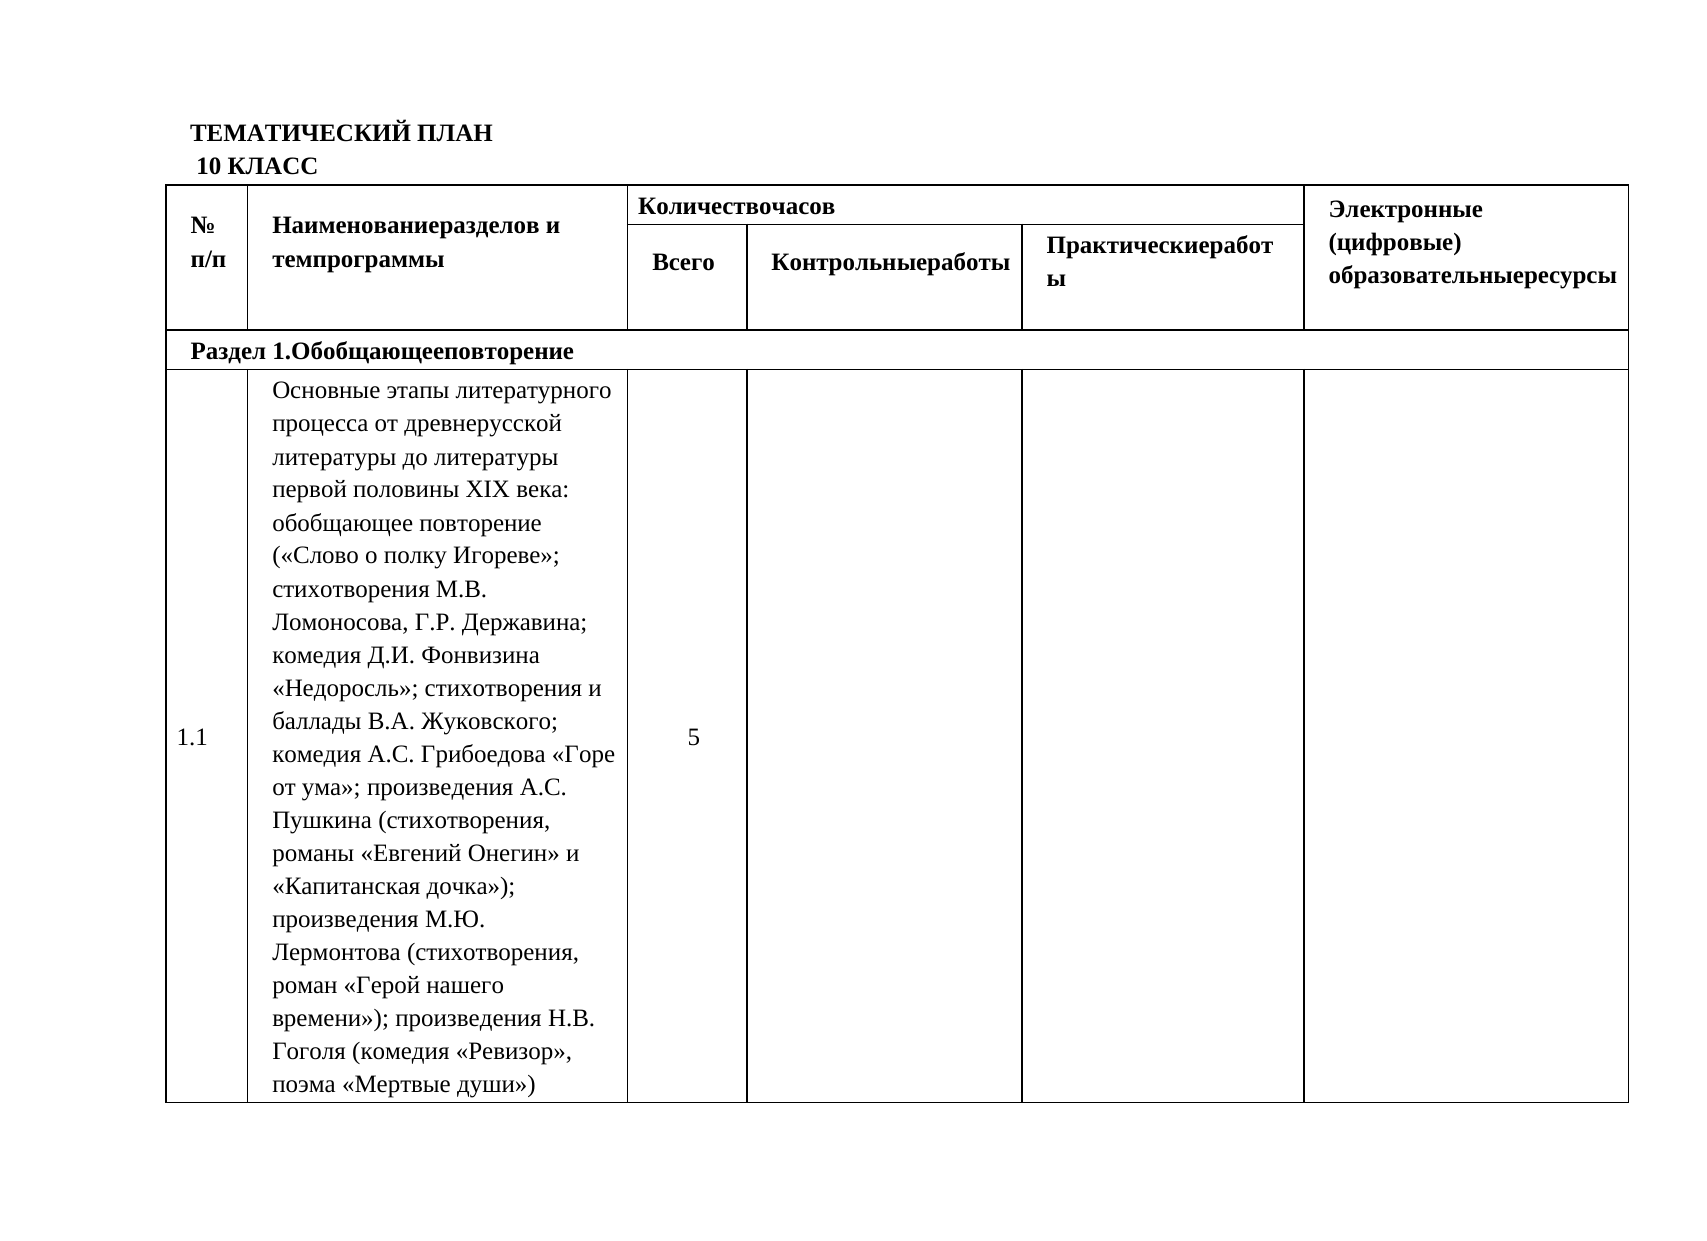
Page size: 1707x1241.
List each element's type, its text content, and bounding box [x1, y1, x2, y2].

table_cell [1023, 370, 1303, 1102]
table_header № п/п [167, 186, 247, 329]
table_cell Основные этапы литературного процесса от древнерусской литературы до литературы первой половины XIX века: обобщающее повторение («Слово о полку Игореве»; стихотворения М.В. Ломоносова, Г.Р. Державина; комедия Д.И. Фонвизина «Недоросль»; стихотворения и баллады В.А. Жуковского; комедия А.С. Грибоедова «Горе от ума»; произведения А.С. Пушкина (стихотворения, романы «Евгений Онегин» и «Капитанская дочка»); произведения М.Ю. Лермонтова (стихотворения, роман «Герой нашего времени»); произведения Н.В. Гоголя (комедия «Ревизор», поэма «Мертвые души») [248, 370, 627, 1102]
table_header Количествочасов [628, 186, 1303, 223]
table_header Электронные (цифровые) образовательныересурсы [1305, 186, 1628, 329]
table_cell [1305, 370, 1628, 1102]
table_cell Всего [628, 225, 746, 329]
table_header Наименованиеразделов и темпрограммы [248, 186, 627, 329]
text 10 КЛАСС [190, 151, 1618, 180]
table_cell [748, 370, 1021, 1102]
table_cell Контрольныеработы [748, 225, 1021, 329]
table_cell Раздел 1.Обобщающееповторение [167, 331, 1628, 369]
text ТЕМАТИЧЕСКИЙ ПЛАН [190, 118, 1618, 147]
table_cell 1.1 [167, 370, 247, 1102]
table_cell 5 [628, 370, 746, 1102]
table_cell Практическиеработы [1023, 225, 1303, 329]
